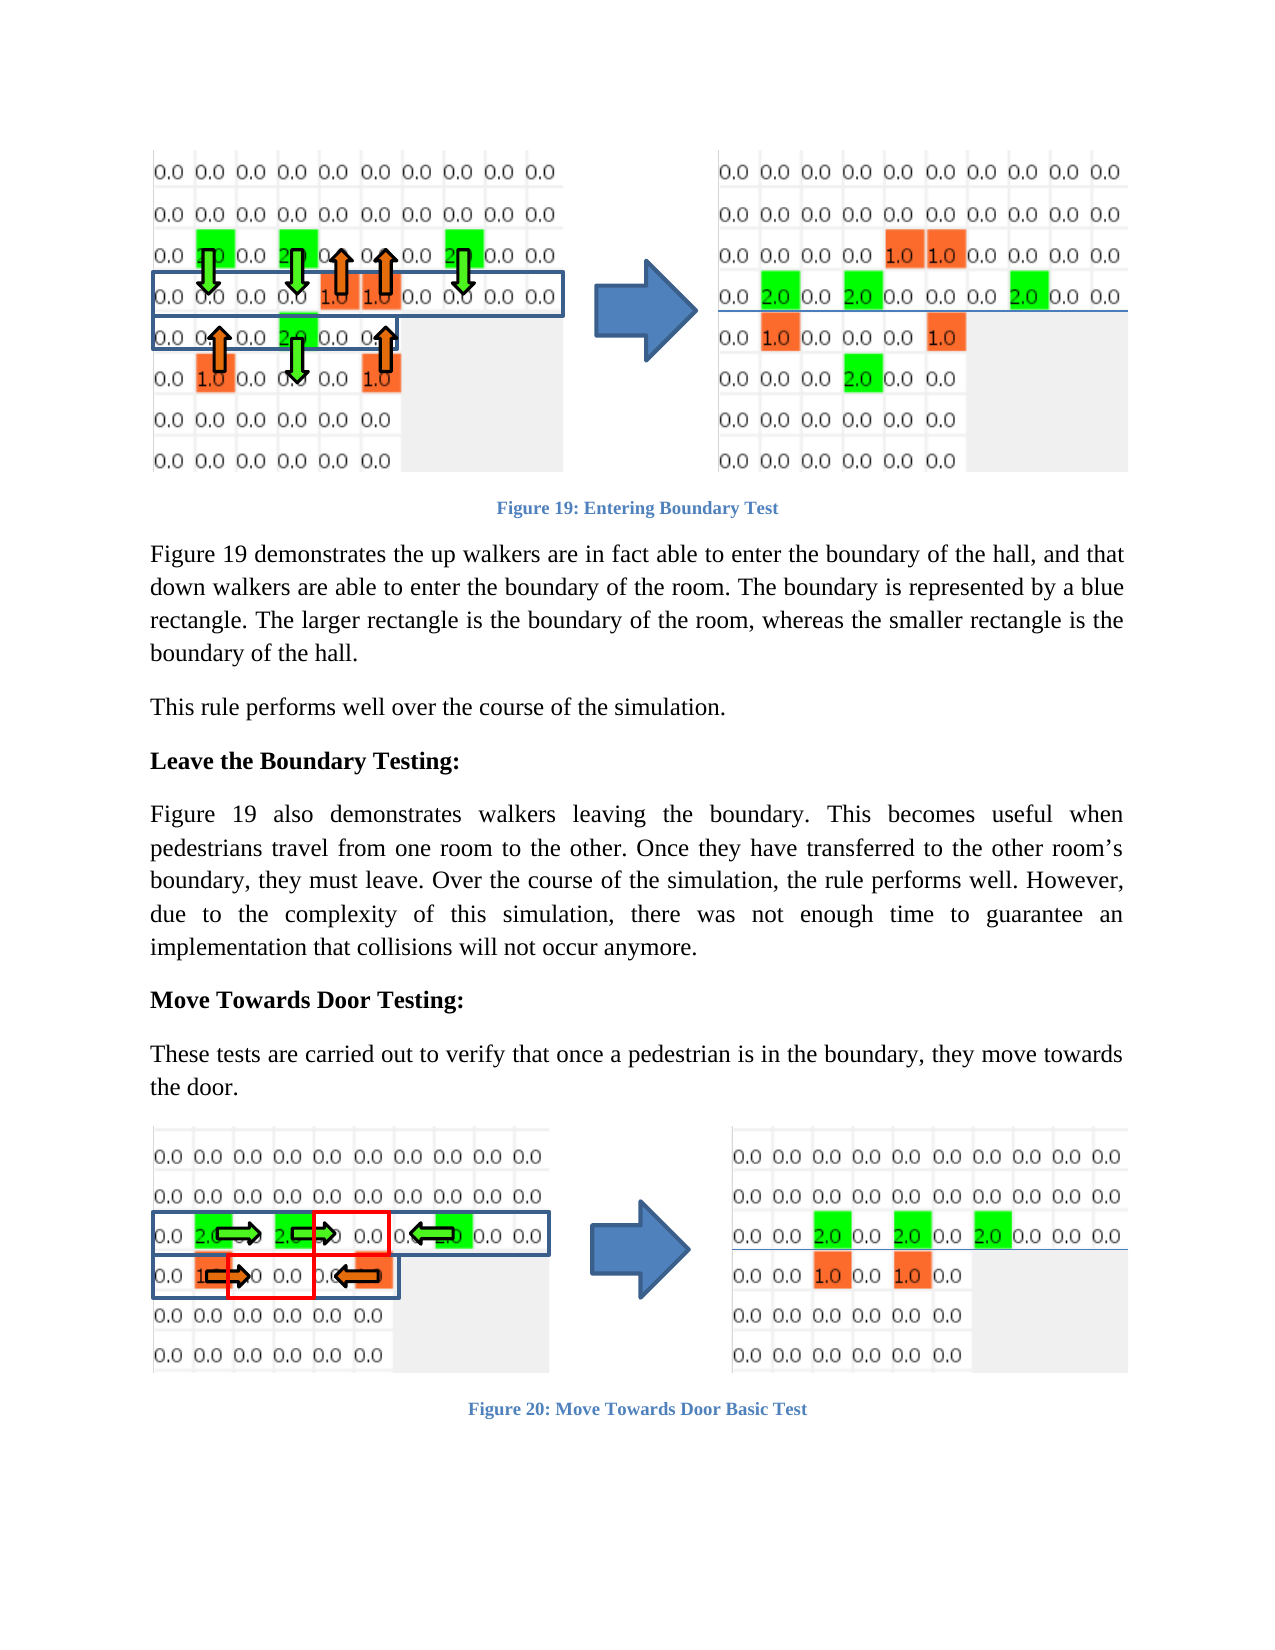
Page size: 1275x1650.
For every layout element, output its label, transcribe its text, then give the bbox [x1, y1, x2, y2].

picture [153, 150, 564, 270]
picture [316, 1257, 397, 1296]
picture [731, 1126, 1129, 1373]
text This rule performs well over the course of the simulation. [150, 692, 1125, 721]
text These tests are carried out to verify that once a pedestrian is in the boundary, they move towards the door. [150, 1039, 1125, 1101]
picture [153, 1257, 550, 1373]
text Figure 19 also demonstrates walkers leaving the boundary. This becomes useful when pedestrians travel from one room to the other. Once they have transferred to the other room’s boundary, they must leave. Over the course of the simulation, the rule performs well. However, due to the complexity of this simulation, there was not enough time to guarantee an implementation that collisions will not occur anymore. [150, 799, 1125, 960]
picture [153, 1126, 550, 1210]
text Figure 19 demonstrates the up walkers are in fact able to enter the boundary of the hall, and that down walkers are able to enter the boundary of the room. The boundary is represented by a blue rectangle. The larger rectangle is the boundary of the room, whereas the smaller rectangle is the boundary of the hall. [150, 539, 1125, 667]
picture [153, 318, 564, 472]
picture [391, 1214, 547, 1253]
text Leave the Boundary Testing: [150, 746, 1125, 774]
picture [155, 274, 561, 314]
picture [155, 318, 395, 347]
picture [230, 1257, 312, 1296]
text Move Towards Door Testing: [150, 986, 1125, 1014]
picture [155, 1257, 226, 1296]
picture [155, 1214, 312, 1253]
picture [718, 150, 1129, 472]
picture [316, 1214, 387, 1253]
